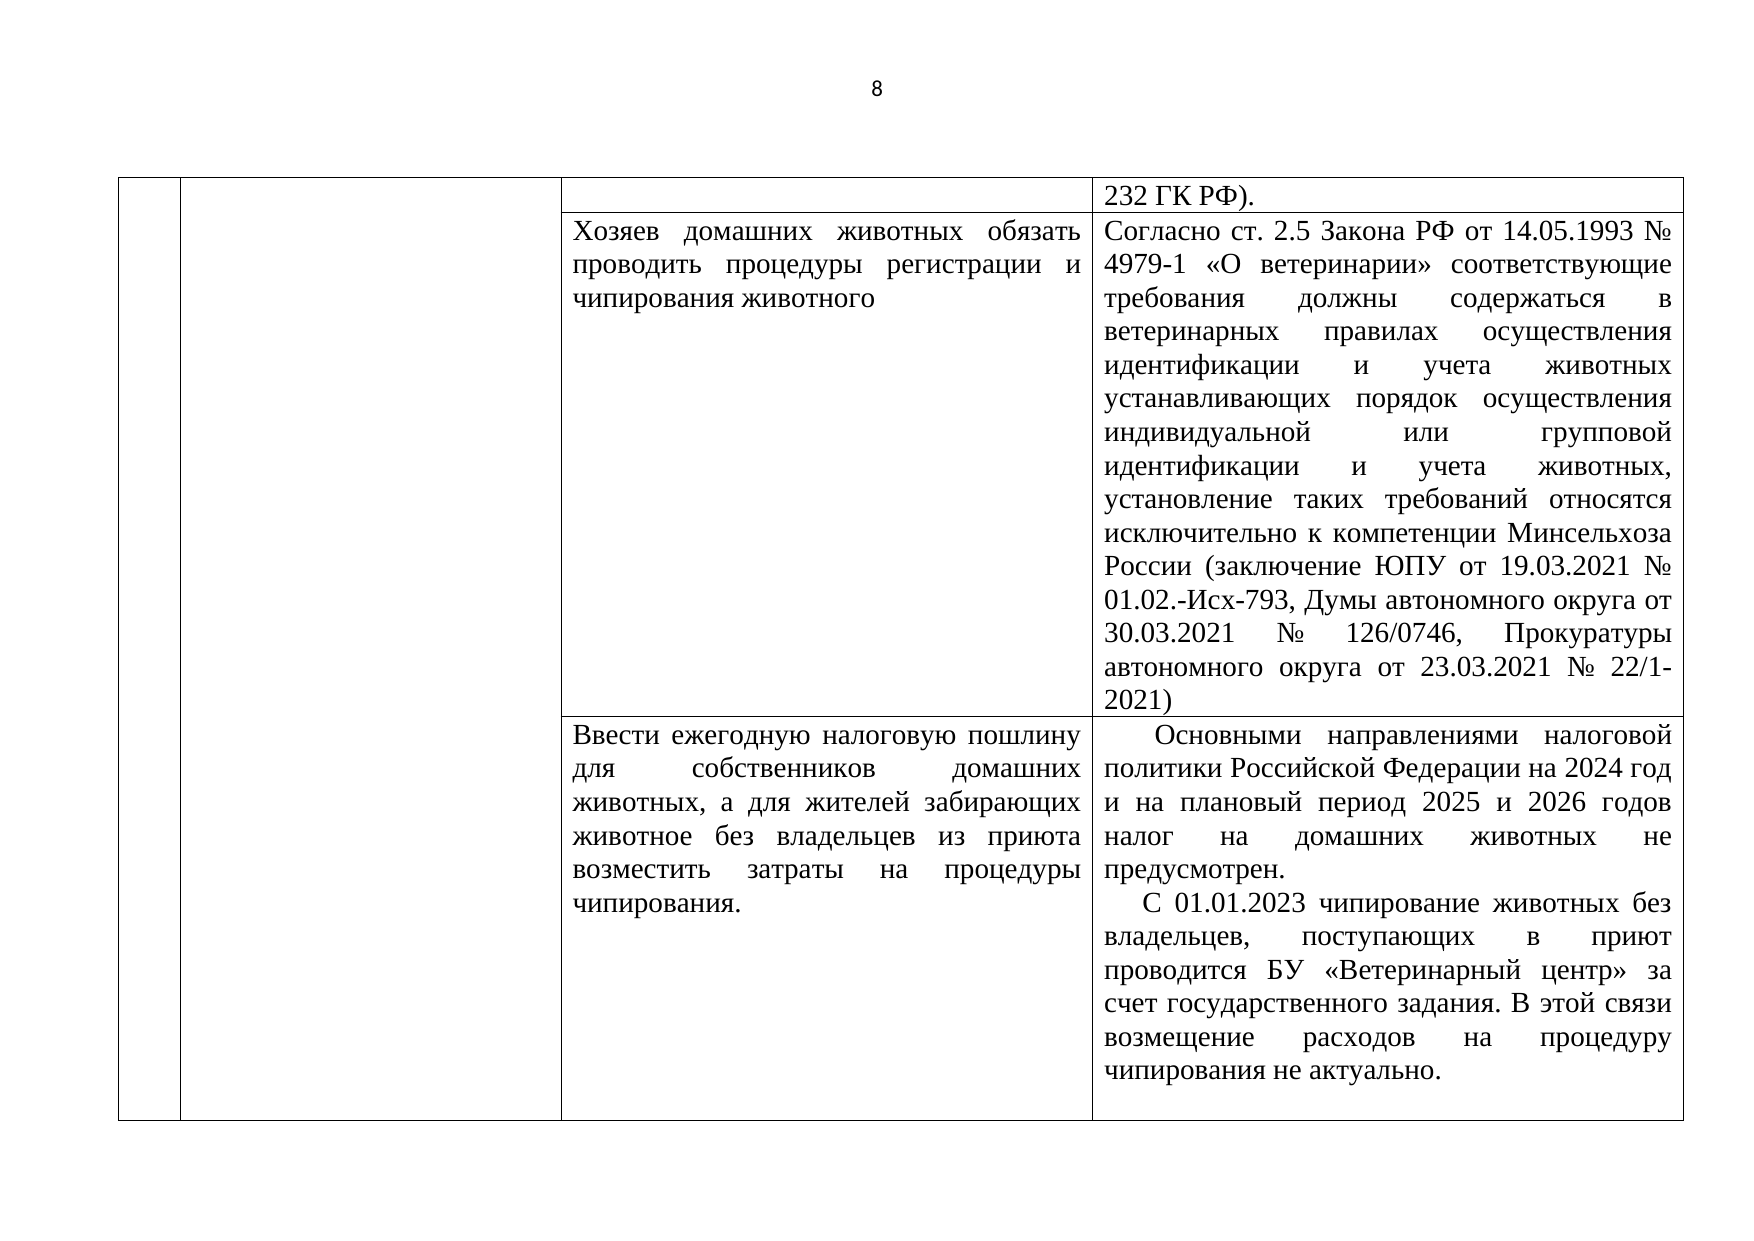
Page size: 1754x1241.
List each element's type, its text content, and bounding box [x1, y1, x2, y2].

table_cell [562, 178, 1092, 212]
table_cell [1093, 178, 1683, 212]
table_cell Хозяев домашних животных обязать проводить процедуры регистрации и чипирования животного [562, 213, 1092, 716]
table_cell Ввести ежегодную налоговую пошлину для собственников домашних животных, а для жителей забирающих животное без владельцев из приюта возместить затраты на процедуры чипирования. [562, 717, 1092, 1119]
table_cell Основными направлениями налоговой политики Российской Федерации на 2024 год и на плановый период 2025 и 2026 годов налог на домашних животных не предусмотрен. С 01.01.2023 чипирование животных без владельцев, поступающих в приют проводится БУ «Ветеринарный центр» за счет государственного задания. В этой связи возмещение расходов на процедуру чипирования не актуально. [1093, 717, 1683, 1119]
table_cell Согласно ст. 2.5 Закона РФ от 14.05.1993 № 4979-1 «О ветеринарии» соответствующие требования должны содержаться в ветеринарных правилах осуществления идентификации и учета животных устанавливающих порядок осуществления индивидуальной или групповой идентификации и учета животных, установление таких требований относятся исключительно к компетенции Минсельхоза России (заключение ЮПУ от 19.03.2021 № 01.02.-Исх-793, Думы автономного округа от 30.03.2021 № 126/0746, Прокуратуры автономного округа от 23.03.2021 № 22/1-2021) [1093, 213, 1683, 716]
